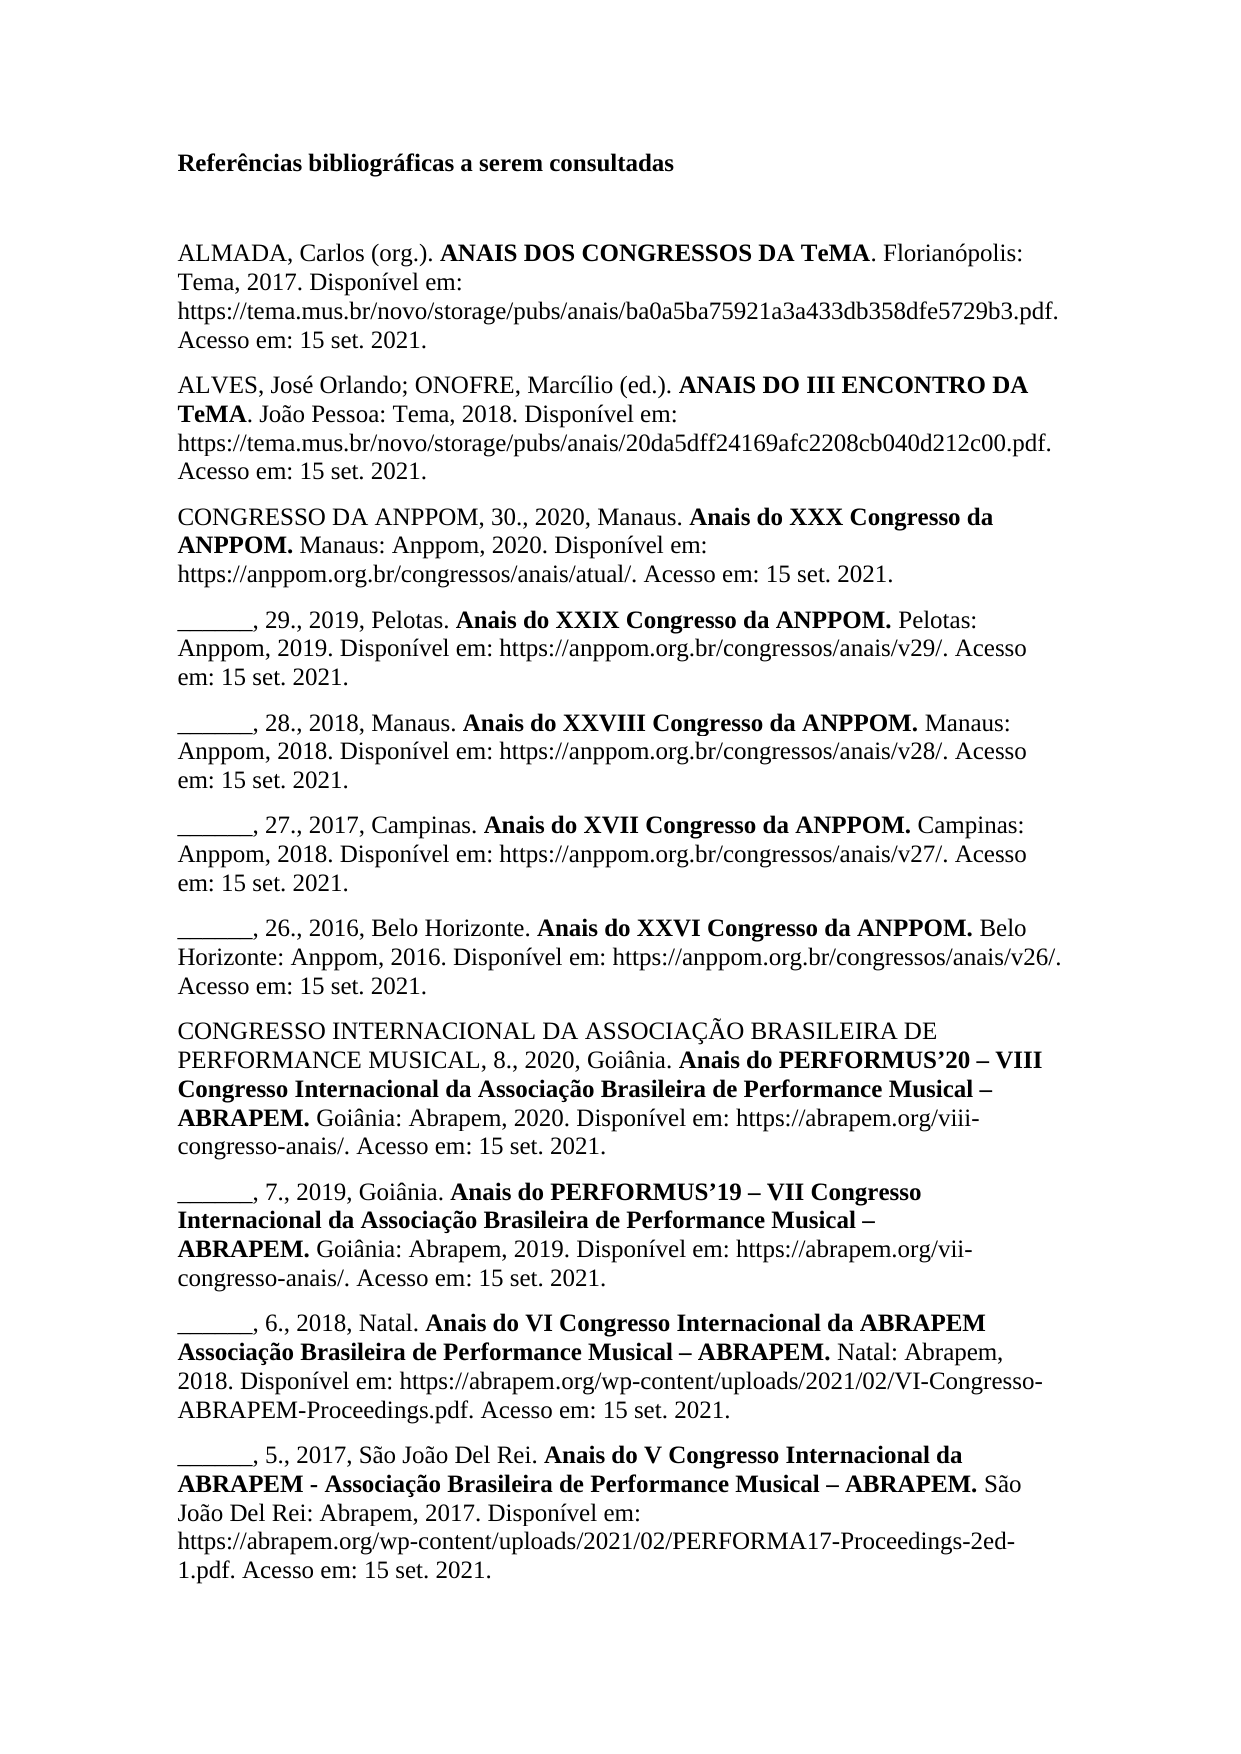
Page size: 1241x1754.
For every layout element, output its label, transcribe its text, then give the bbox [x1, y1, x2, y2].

text ALVES, José Orlando; ONOFRE, Marcílio (ed.). ANAIS DO III ENCONTRO DA TeMA. João Pessoa: Tema, 2018. Disponível em: https://tema.mus.br/novo/storage/pubs/anais/20da5dff24169afc2208cb040d212c00.pdf. Acesso em: 15 set. 2021. [427, 370, 1063, 485]
text ______, 6., 2018, Natal. Anais do VI Congresso Internacional da ABRAPEM Associação Brasileira de Performance Musical – ABRAPEM. Natal: Abrapem, 2018. Disponível em: https://abrapem.org/wp-content/uploads/2021/02/VI-Congresso-ABRAPEM-Proceedings.pdf. Acesso em: 15 set. 2021. [177, 1308, 1063, 1423]
text ______, 29., 2019, Pelotas. Anais do XXIX Congresso da ANPPOM. Pelotas: Anppom, 2019. Disponível em: https://anppom.org.br/congressos/anais/v29/. Acesso em: 15 set. 2021. [349, 605, 1063, 691]
text ______, 27., 2017, Campinas. Anais do XVII Congresso da ANPPOM. Campinas: Anppom, 2018. Disponível em: https://anppom.org.br/congressos/anais/v27/. Acesso em: 15 set. 2021. [349, 811, 1063, 897]
text ALMADA, Carlos (org.). ANAIS DOS CONGRESSOS DA TeMA. Florianópolis: Tema, 2017. Disponível em: https://tema.mus.br/novo/storage/pubs/anais/ba0a5ba75921a3a433db358dfe5729b3.pdf. Acesso em: 15 set. 2021. [177, 238, 1063, 353]
text ______, 5., 2017, São João Del Rei. Anais do V Congresso Internacional da ABRAPEM - Associação Brasileira de Performance Musical – ABRAPEM. São João Del Rei: Abrapem, 2017. Disponível em: https://abrapem.org/wp-content/uploads/2021/02/PERFORMA17-Proceedings-2ed-1.pdf. Acesso em: 15 set. 2021. [492, 1440, 1063, 1584]
text Referências bibliográficas a serem consultadas [177, 148, 1063, 176]
text CONGRESSO INTERNACIONAL DA ASSOCIAÇÃO BRASILEIRA DE PERFORMANCE MUSICAL, 8., 2020, Goiânia. Anais do PERFORMUS’20 – VIII Congresso Internacional da Associação Brasileira de Performance Musical – ABRAPEM. Goiânia: Abrapem, 2020. Disponível em: https://abrapem.org/viii-congresso-anais/. Acesso em: 15 set. 2021. [606, 1016, 1063, 1160]
text ______, 28., 2018, Manaus. Anais do XXVIII Congresso da ANPPOM. Manaus: Anppom, 2018. Disponível em: https://anppom.org.br/congressos/anais/v28/. Acesso em: 15 set. 2021. [349, 708, 1063, 794]
text ______, 7., 2019, Goiânia. Anais do PERFORMUS’19 – VII Congresso Internacional da Associação Brasileira de Performance Musical – ABRAPEM. Goiânia: Abrapem, 2019. Disponível em: https://abrapem.org/vii-congresso-anais/. Acesso em: 15 set. 2021. [606, 1177, 1063, 1292]
text CONGRESSO DA ANPPOM, 30., 2020, Manaus. Anais do XXX Congresso da ANPPOM. Manaus: Anppom, 2020. Disponível em: https://anppom.org.br/congressos/anais/atual/. Acesso em: 15 set. 2021. [708, 502, 1063, 588]
text ______, 26., 2016, Belo Horizonte. Anais do XXVI Congresso da ANPPOM. Belo Horizonte: Anppom, 2016. Disponível em: https://anppom.org.br/congressos/anais/v26/. Acesso em: 15 set. 2021. [177, 913, 1063, 1000]
